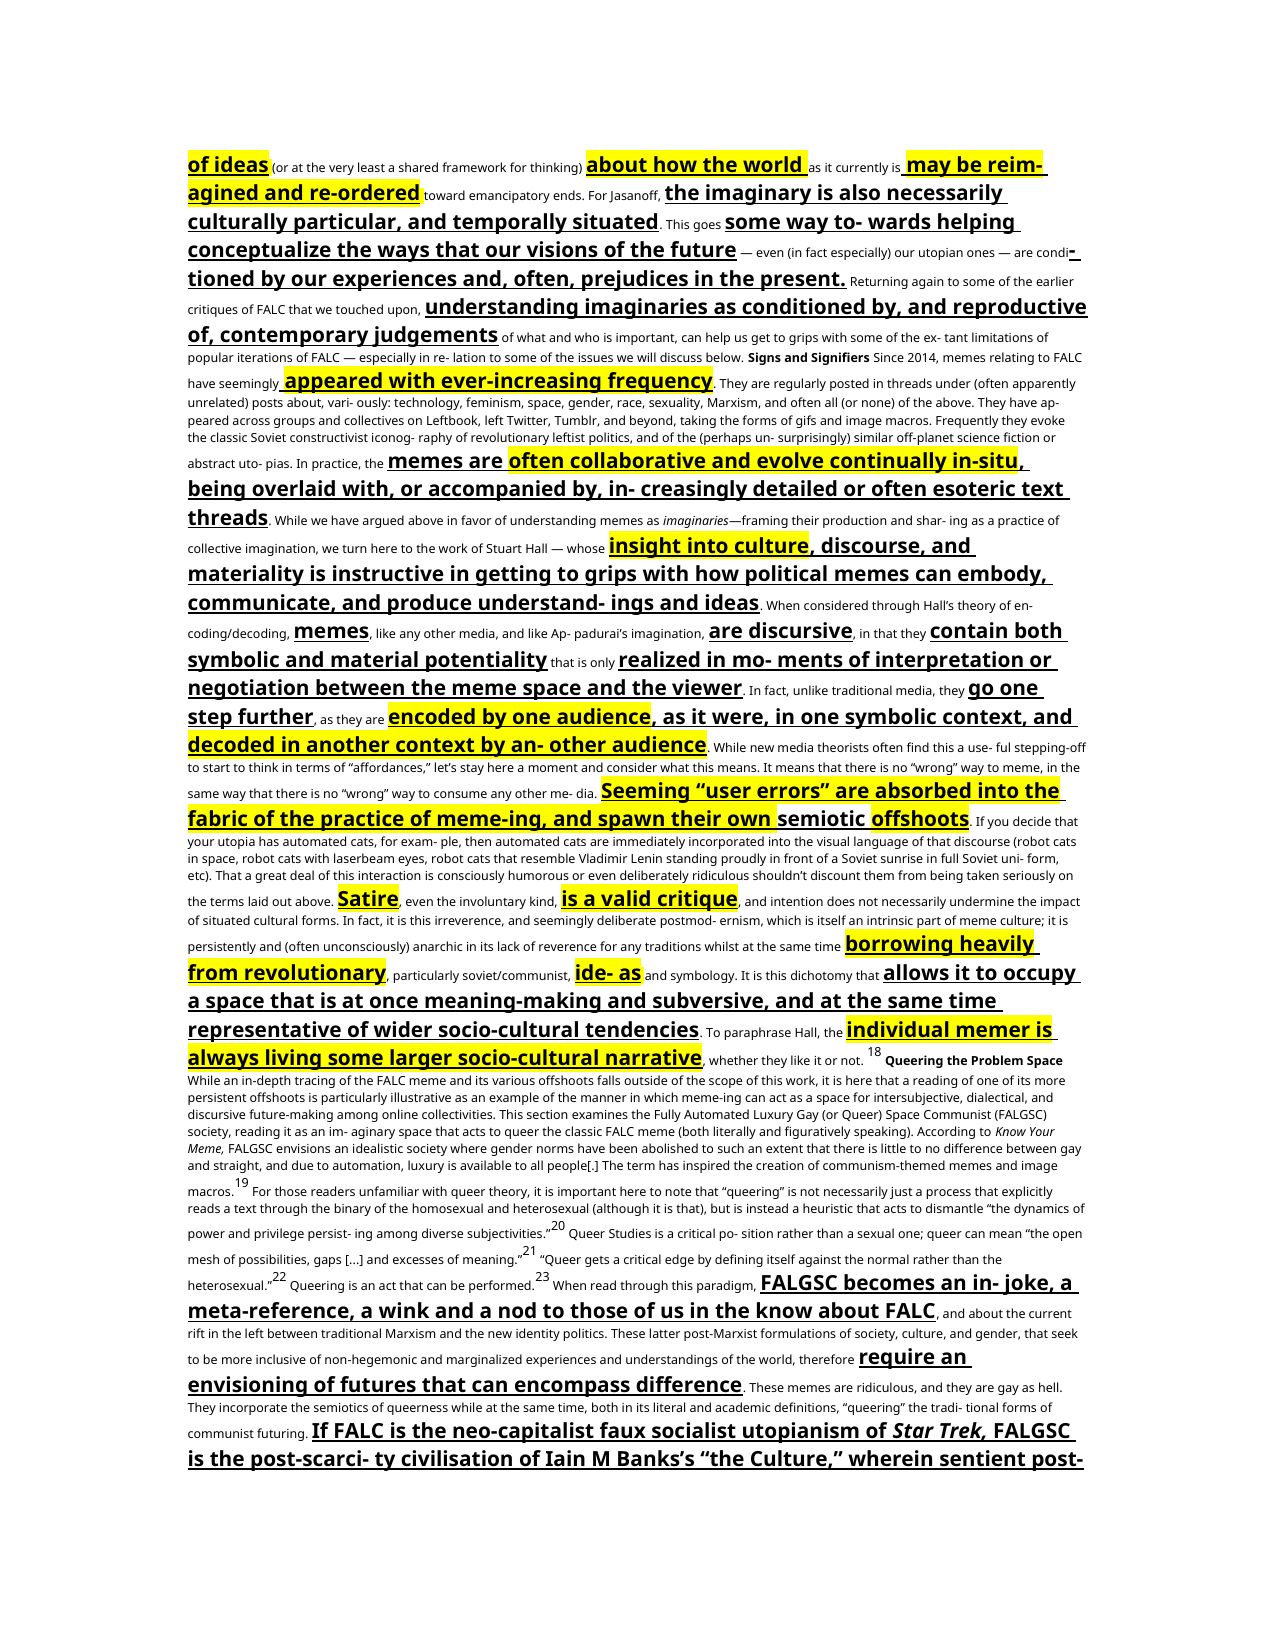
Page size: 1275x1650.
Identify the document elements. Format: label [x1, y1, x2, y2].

text [187, 150, 1087, 1473]
